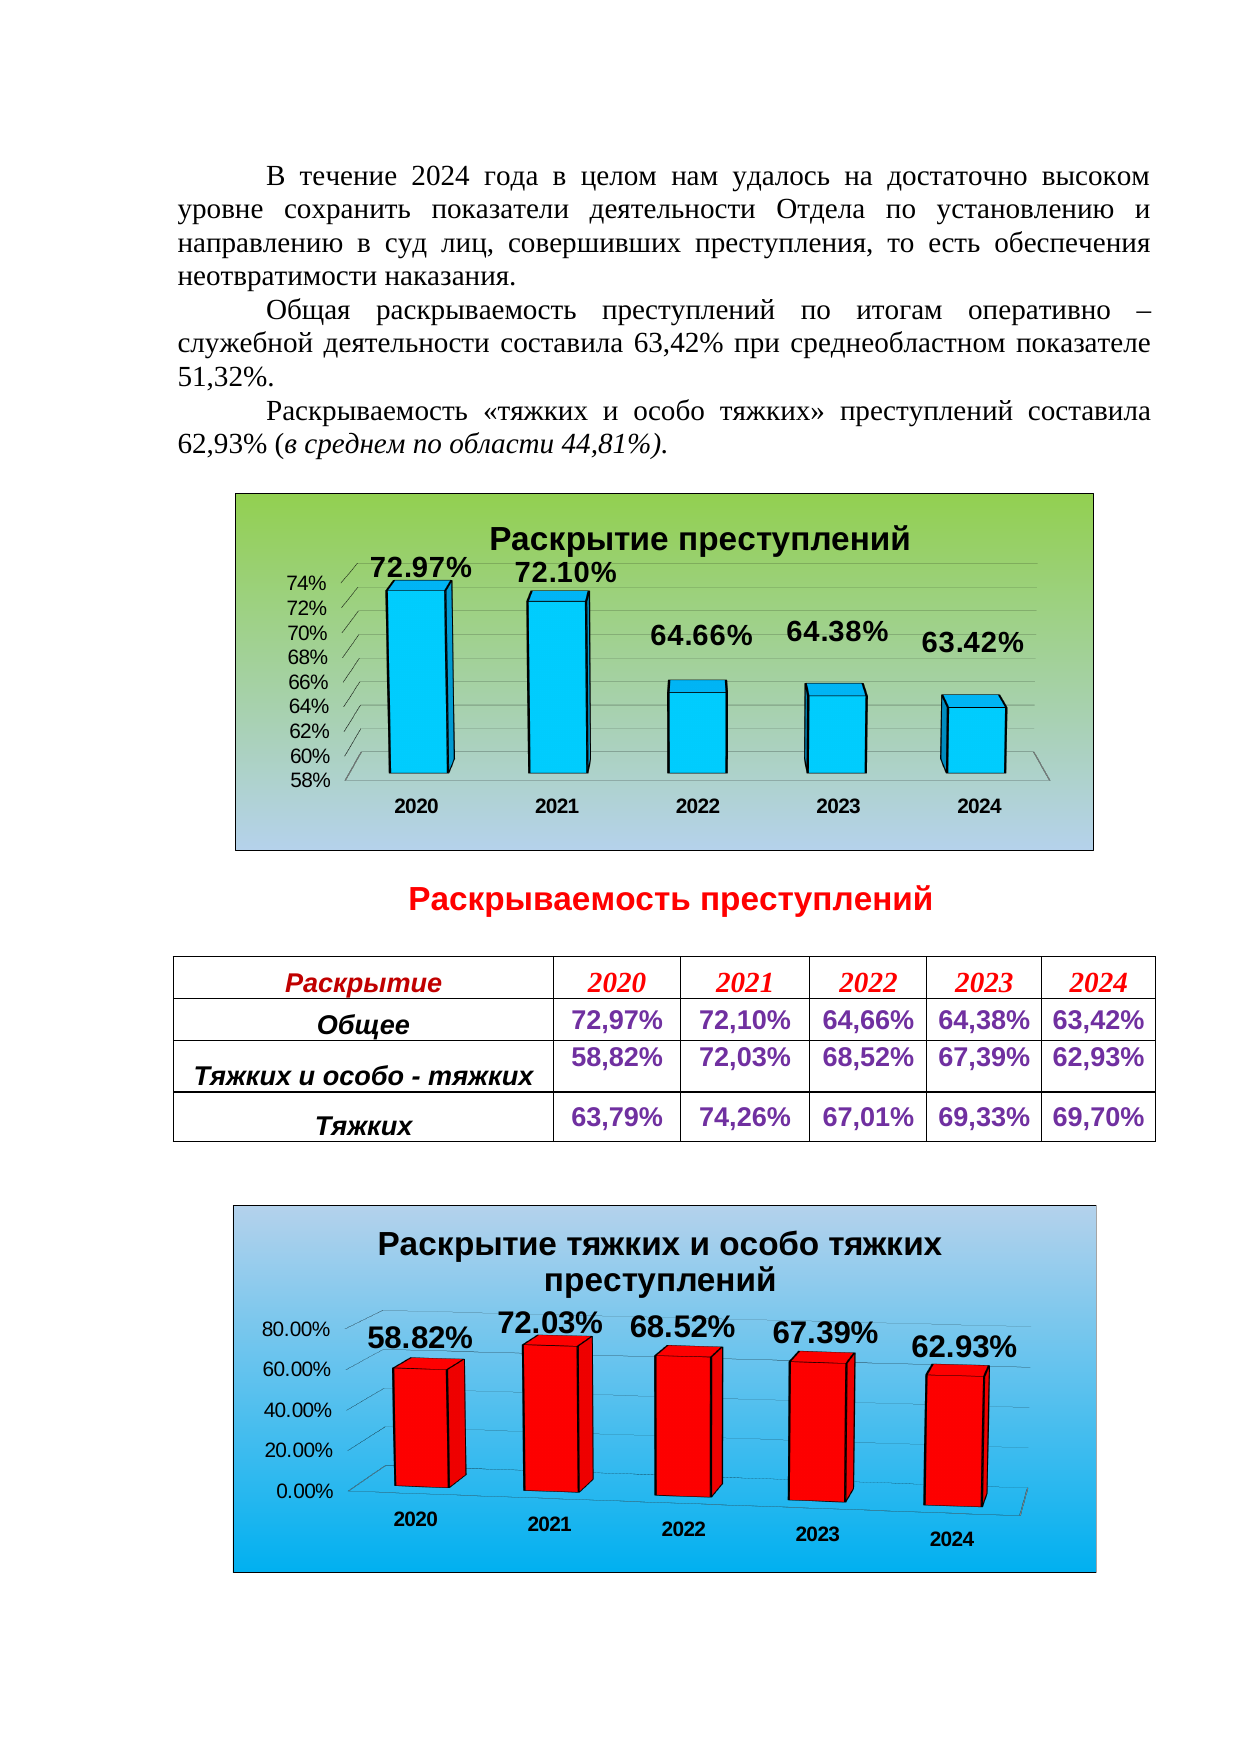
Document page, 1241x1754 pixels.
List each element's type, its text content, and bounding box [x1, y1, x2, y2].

text Раскрываемость «тяжких и особо тяжких» преступлений составила 62,93% (в среднем по области 44,81%). [177, 393, 1152, 460]
text Общая раскрываемость преступлений по итогам оперативно –служебной деятельности составила 63,42% при среднеобластном показателе 51,32%. [177, 292, 1152, 393]
table_header Раскрываемость преступлений [62, 851, 1240, 1604]
text В течение 2024 года в целом нам удалось на достаточно высоком уровне сохранить показатели деятельности Отдела по установлению и направлению в суд лиц, совершивших преступления, то есть обеспечения неотвратимости наказания. [177, 158, 1152, 292]
